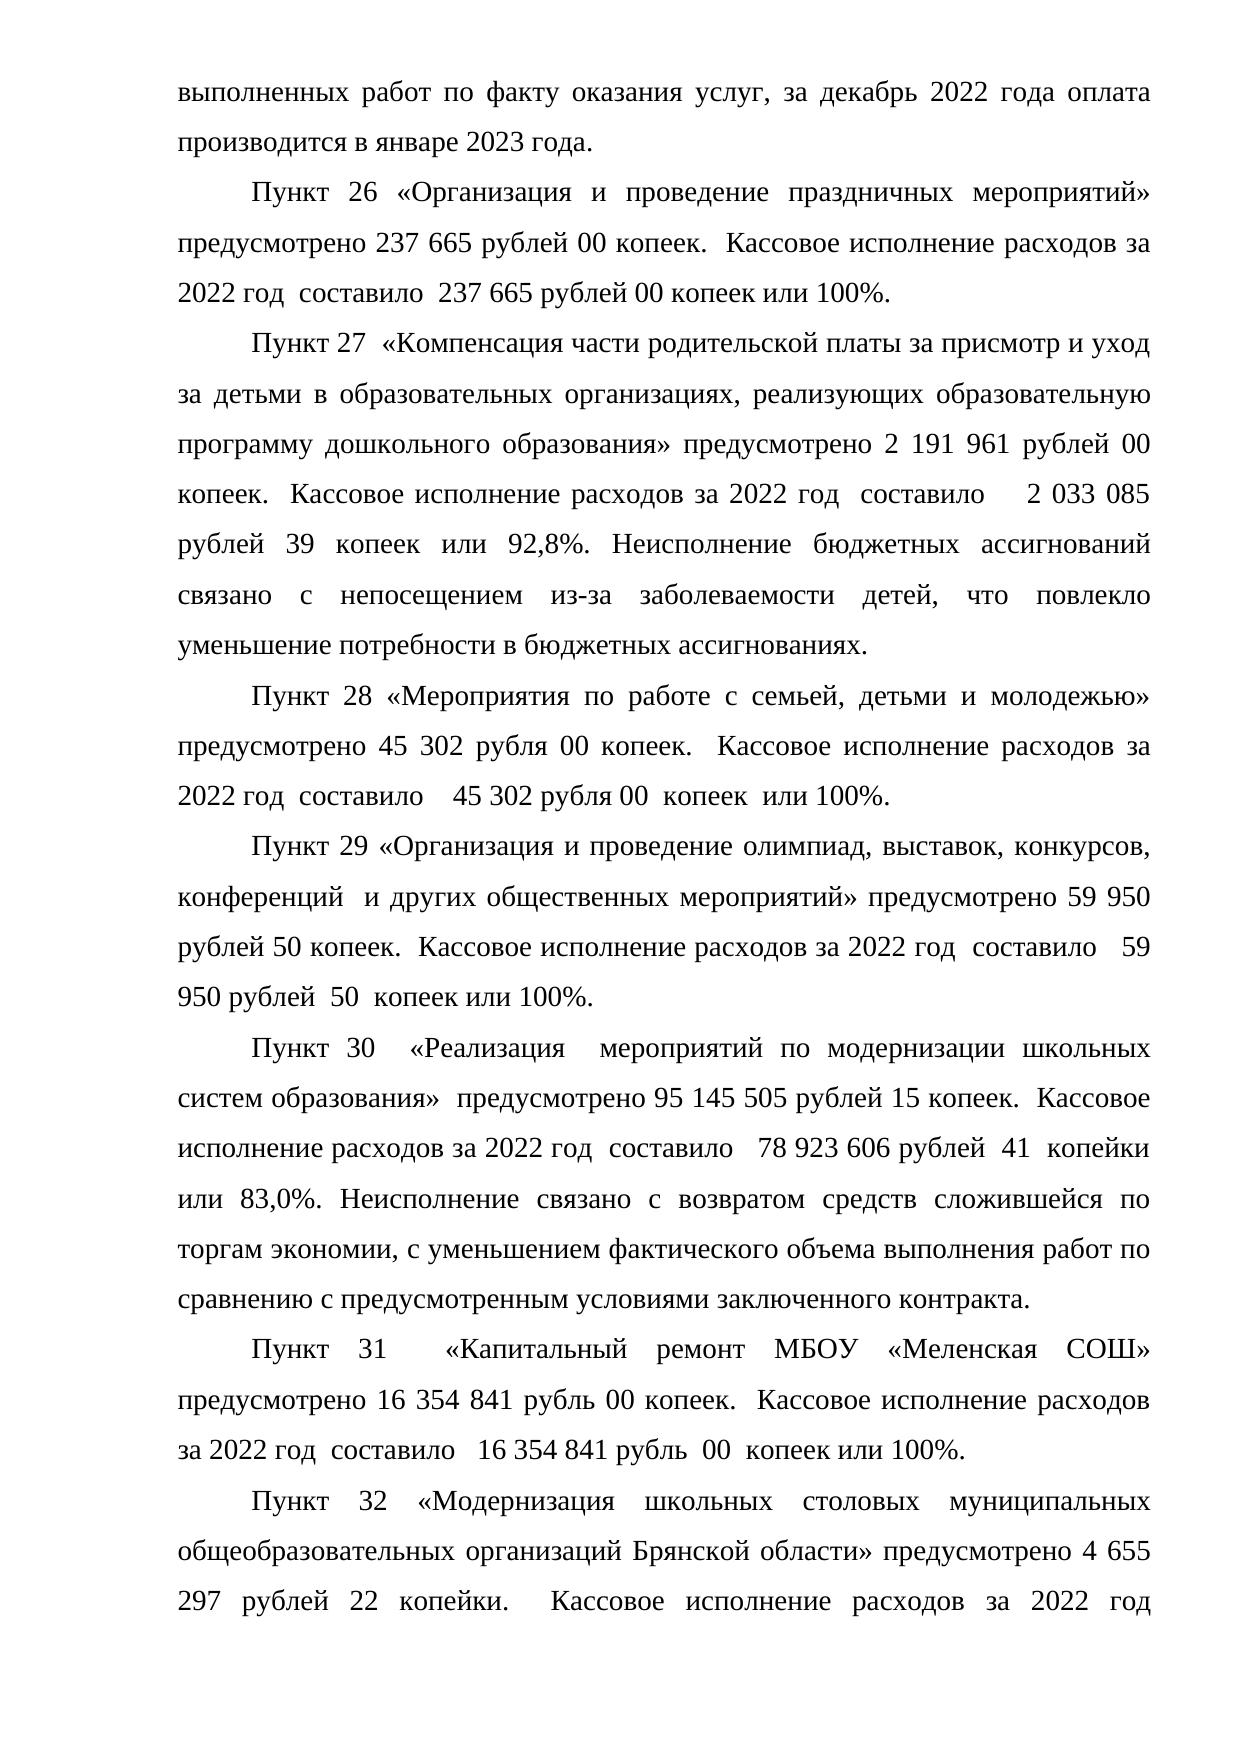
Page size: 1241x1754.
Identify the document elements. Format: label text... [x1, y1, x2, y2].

text Пункт 26 «Организация и проведение праздничных мероприятий» предусмотрено 237 665 рублей 00 копеек. Кассовое исполнение расходов за 2022 год составило 237 665 рублей 00 копеек или 100%. [177, 174, 1152, 309]
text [177, 74, 1152, 158]
text Пункт 29 «Организация и проведение олимпиад, выставок, конкурсов, конференций и других общественных мероприятий» предусмотрено 59 950 рублей 50 копеек. Кассовое исполнение расходов за 2022 год составило 59 950 рублей 50 копеек или 100%. [177, 828, 1152, 1013]
text Пункт 30 «Реализация мероприятий по модернизации школьных систем образования» предусмотрено 95 145 505 рублей 15 копеек. Кассовое исполнение расходов за 2022 год составило 78 923 606 рублей 41 копейки или 83,0%. Неисполнение связано с возвратом средств сложившейся по торгам экономии, с уменьшением фактического объема выполнения работ по сравнению с предусмотренным условиями заключенного контракта. [177, 1030, 1152, 1315]
text Пункт 28 «Мероприятия по работе с семьей, детьми и молодежью» предусмотрено 45 302 рубля 00 копеек. Кассовое исполнение расходов за 2022 год составило 45 302 рубля 00 копеек или 100%. [177, 678, 1152, 812]
text Пункт 31 «Капитальный ремонт МБОУ «Меленская СОШ» предусмотрено 16 354 841 рубль 00 копеек. Кассовое исполнение расходов за 2022 год составило 16 354 841 рубль 00 копеек или 100%. [177, 1332, 1152, 1466]
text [177, 1483, 1152, 1617]
text Пункт 27 «Компенсация части родительской платы за присмотр и уход за детьми в образовательных организациях, реализующих образовательную программу дошкольного образования» предусмотрено 2 191 961 рублей 00 копеек. Кассовое исполнение расходов за 2022 год составило 2 033 085 рублей 39 копеек или 92,8%. Неисполнение бюджетных ассигнований связано с непосещением из-за заболеваемости детей, что повлекло уменьшение потребности в бюджетных ассигнованиях. [177, 325, 1152, 661]
